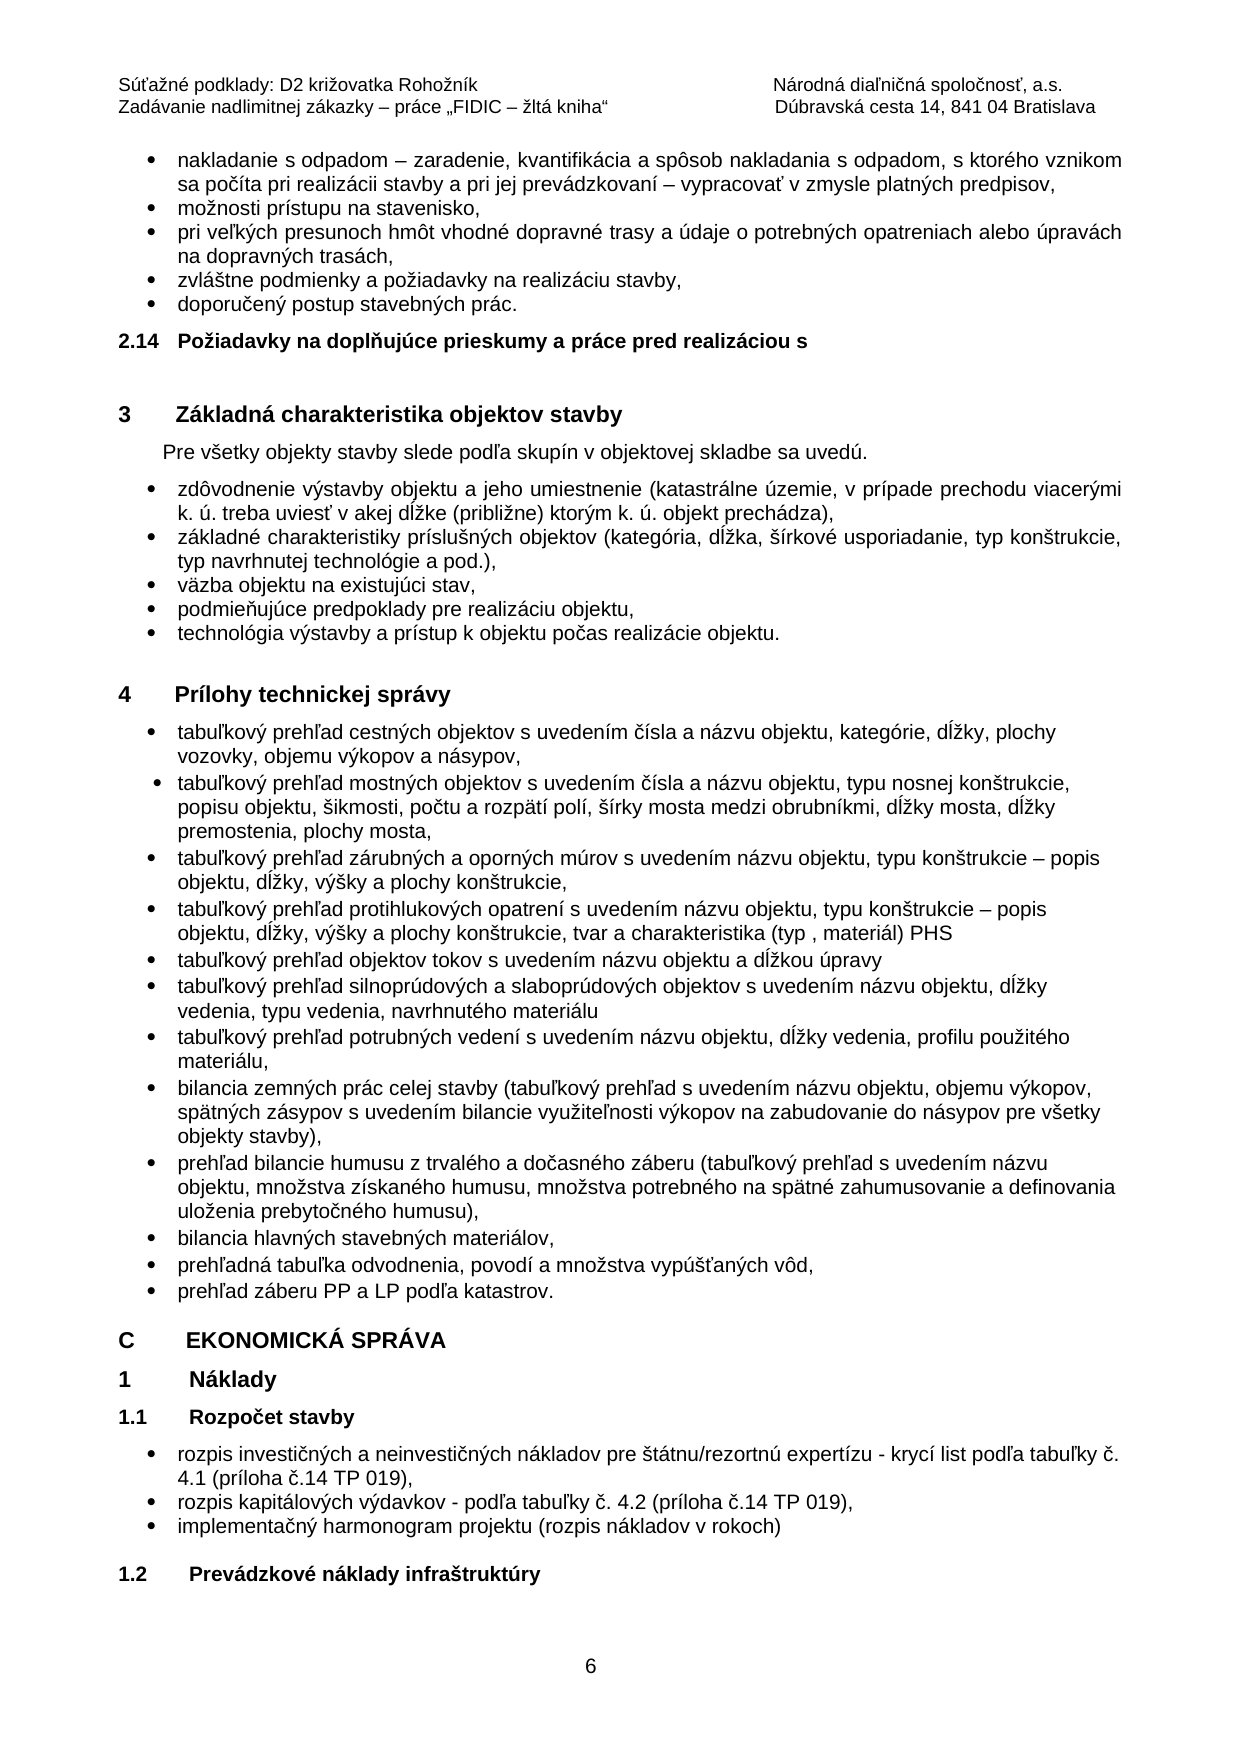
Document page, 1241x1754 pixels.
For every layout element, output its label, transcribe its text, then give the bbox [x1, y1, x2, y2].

text 3 Základná charakteristika objektov stavby [118, 401, 1122, 428]
list bilancia hlavných stavebných materiálov, [148, 1226, 1122, 1250]
list zvláštne podmienky a požiadavky na realizáciu stavby, [148, 268, 1122, 292]
text 1 Náklady [118, 1366, 1122, 1393]
text  tabuľkový prehľad protihlukových opatrení s uvedením názvu objektu, typu konštrukcie – popis objektu, dĺžky, výšky a plochy konštrukcie, tvar a charakteristika (typ , materiál) PHS [148, 897, 1122, 945]
list podmieňujúce predpoklady pre realizáciu objektu, [148, 597, 1122, 621]
text  tabuľkový prehľad cestných objektov s uvedením čísla a názvu objektu, kategórie, dĺžky, plochy vozovky, objemu výkopov a násypov, [148, 720, 1122, 768]
list doporučený postup stavebných prác. [148, 292, 1122, 316]
list rozpis kapitálových výdavkov - podľa tabuľky č. 4.2 (príloha č.14 TP 019), [148, 1489, 1122, 1514]
list rozpis investičných a neinvestičných nákladov pre štátnu/rezortnú expertízu - krycí list podľa tabuľky č. 4.1 (príloha č.14 TP 019), [148, 1442, 1122, 1489]
text  tabuľkový prehľad zárubných a oporných múrov s uvedením názvu objektu, typu konštrukcie – popis objektu, dĺžky, výšky a plochy konštrukcie, [148, 846, 1122, 894]
list Požiadavky na doplňujúce prieskumy a práce pred realizáciou s [118, 328, 1122, 352]
text  tabuľkový prehľad objektov tokov s uvedením názvu objektu a dĺžkou úpravy [148, 947, 1122, 972]
list pri veľkých presunoch hmôt vhodné dopravné trasy a údaje o potrebných opatreniach alebo úpravách na dopravných trasách, [148, 220, 1122, 268]
list možnosti prístupu na stavenisko, [148, 196, 1122, 220]
list nakladanie s odpadom – zaradenie, kvantifikácia a spôsob nakladania s odpadom, s ktorého vznikom sa počíta pri realizácii stavby a pri jej prevádzkovaní – vypracovať v zmysle platných predpisov, [148, 148, 1122, 196]
text  tabuľkový prehľad mostných objektov s uvedením čísla a názvu objektu, typu nosnej konštrukcie, popisu objektu, šikmosti, počtu a rozpätí polí, šírky mosta medzi obrubníkmi, dĺžky mosta, dĺžky premostenia, plochy mosta, [148, 771, 1122, 843]
text  tabuľkový prehľad silnoprúdových a slaboprúdových objektov s uvedením názvu objektu, dĺžky vedenia, typu vedenia, navrhnutého materiálu [148, 974, 1122, 1022]
list prehľad bilancie humusu z trvalého a dočasného záberu (tabuľkový prehľad s uvedením názvu objektu, množstva získaného humusu, množstva potrebného na spätné zahumusovanie a definovania uloženia prebytočného humusu), [148, 1151, 1122, 1223]
list prehľadná tabuľka odvodnenia, povodí a množstva vypúšťaných vôd, [148, 1252, 1122, 1277]
list Prílohy technickej správy [118, 681, 1122, 708]
text Pre všetky objekty stavby slede podľa skupín v objektovej skladbe sa uvedú. [118, 440, 1122, 464]
list zdôvodnenie výstavby objektu a jeho umiestnenie (katastrálne územie, v prípade prechodu viacerými k. ú. treba uviesť v akej dĺžke (približne) ktorým k. ú. objekt prechádza), [148, 477, 1122, 525]
list bilancia zemných prác celej stavby (tabuľkový prehľad s uvedením názvu objektu, objemu výkopov, spätných zásypov s uvedením bilancie využiteľnosti výkopov na zabudovanie do násypov pre všetky objekty stavby), [148, 1076, 1122, 1148]
list väzba objektu na existujúci stav, [148, 573, 1122, 597]
text 1.1 Rozpočet stavby [118, 1405, 1122, 1429]
text  tabuľkový prehľad potrubných vedení s uvedením názvu objektu, dĺžky vedenia, profilu použitého materiálu, [148, 1025, 1122, 1073]
text 1.2 Prevádzkové náklady infraštruktúry [118, 1562, 1122, 1586]
list prehľad záberu PP a LP podľa katastrov. [148, 1279, 1122, 1303]
list technológia výstavby a prístup k objektu počas realizácie objektu. [148, 621, 1122, 645]
list implementačný harmonogram projektu (rozpis nákladov v rokoch) [148, 1514, 1122, 1538]
list základné charakteristiky príslušných objektov (kategória, dĺžka, šírkové usporiadanie, typ konštrukcie, typ navrhnutej technológie a pod.), [148, 525, 1122, 573]
text C EKONOMICKÁ SPRÁVA [118, 1327, 1122, 1354]
